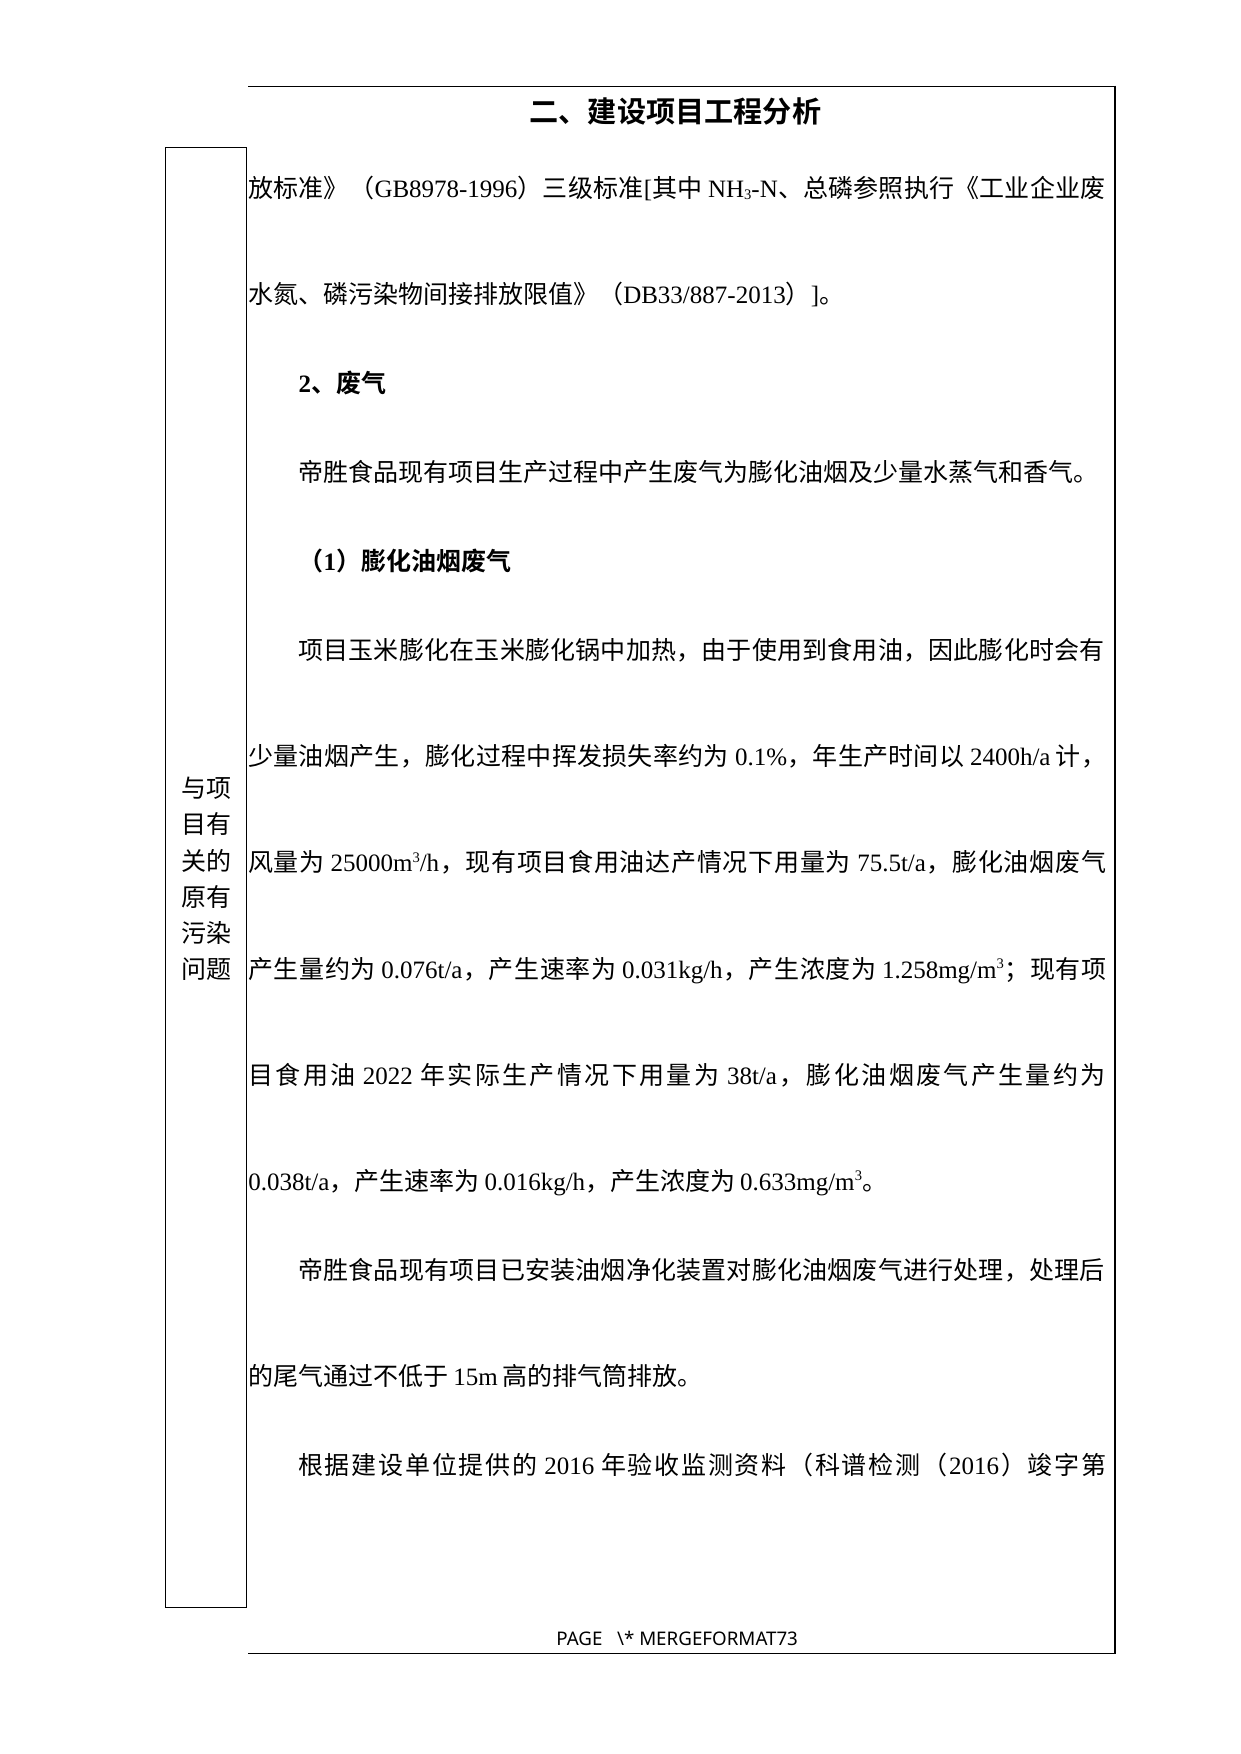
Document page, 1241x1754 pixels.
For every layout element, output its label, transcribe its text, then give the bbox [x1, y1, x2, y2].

text （1）膨化油烟废气 [248, 524, 1106, 595]
text 2、废气 [248, 346, 1106, 417]
text 帝胜食品现有项目已安装油烟净化装置对膨化油烟废气进行处理，处理后的尾气通过不低于15m高的排气筒排放。 [248, 1233, 1106, 1410]
text 项目玉米膨化在玉米膨化锅中加热，由于使用到食用油，因此膨化时会有少量油烟产生，膨化过程中挥发损失率约为0.1%，年生产时间以2400h/a计，风量为25000m3/h，现有项目食用油达产情况下用量为75.5t/a，膨化油烟废气产生量约为0.076t/a，产生速率为0.031kg/h，产生浓度为1.258mg/m3；现有项目食用油2022年实际生产情况下用量为38t/a，膨化油烟废气产生量约为0.038t/a，产生速率为0.016kg/h，产生浓度为0.633mg/m3。 [248, 613, 1106, 1215]
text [248, 151, 1106, 328]
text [248, 1428, 1106, 1499]
text 帝胜食品现有项目生产过程中产生废气为膨化油烟及少量水蒸气和香气。 [248, 435, 1106, 506]
